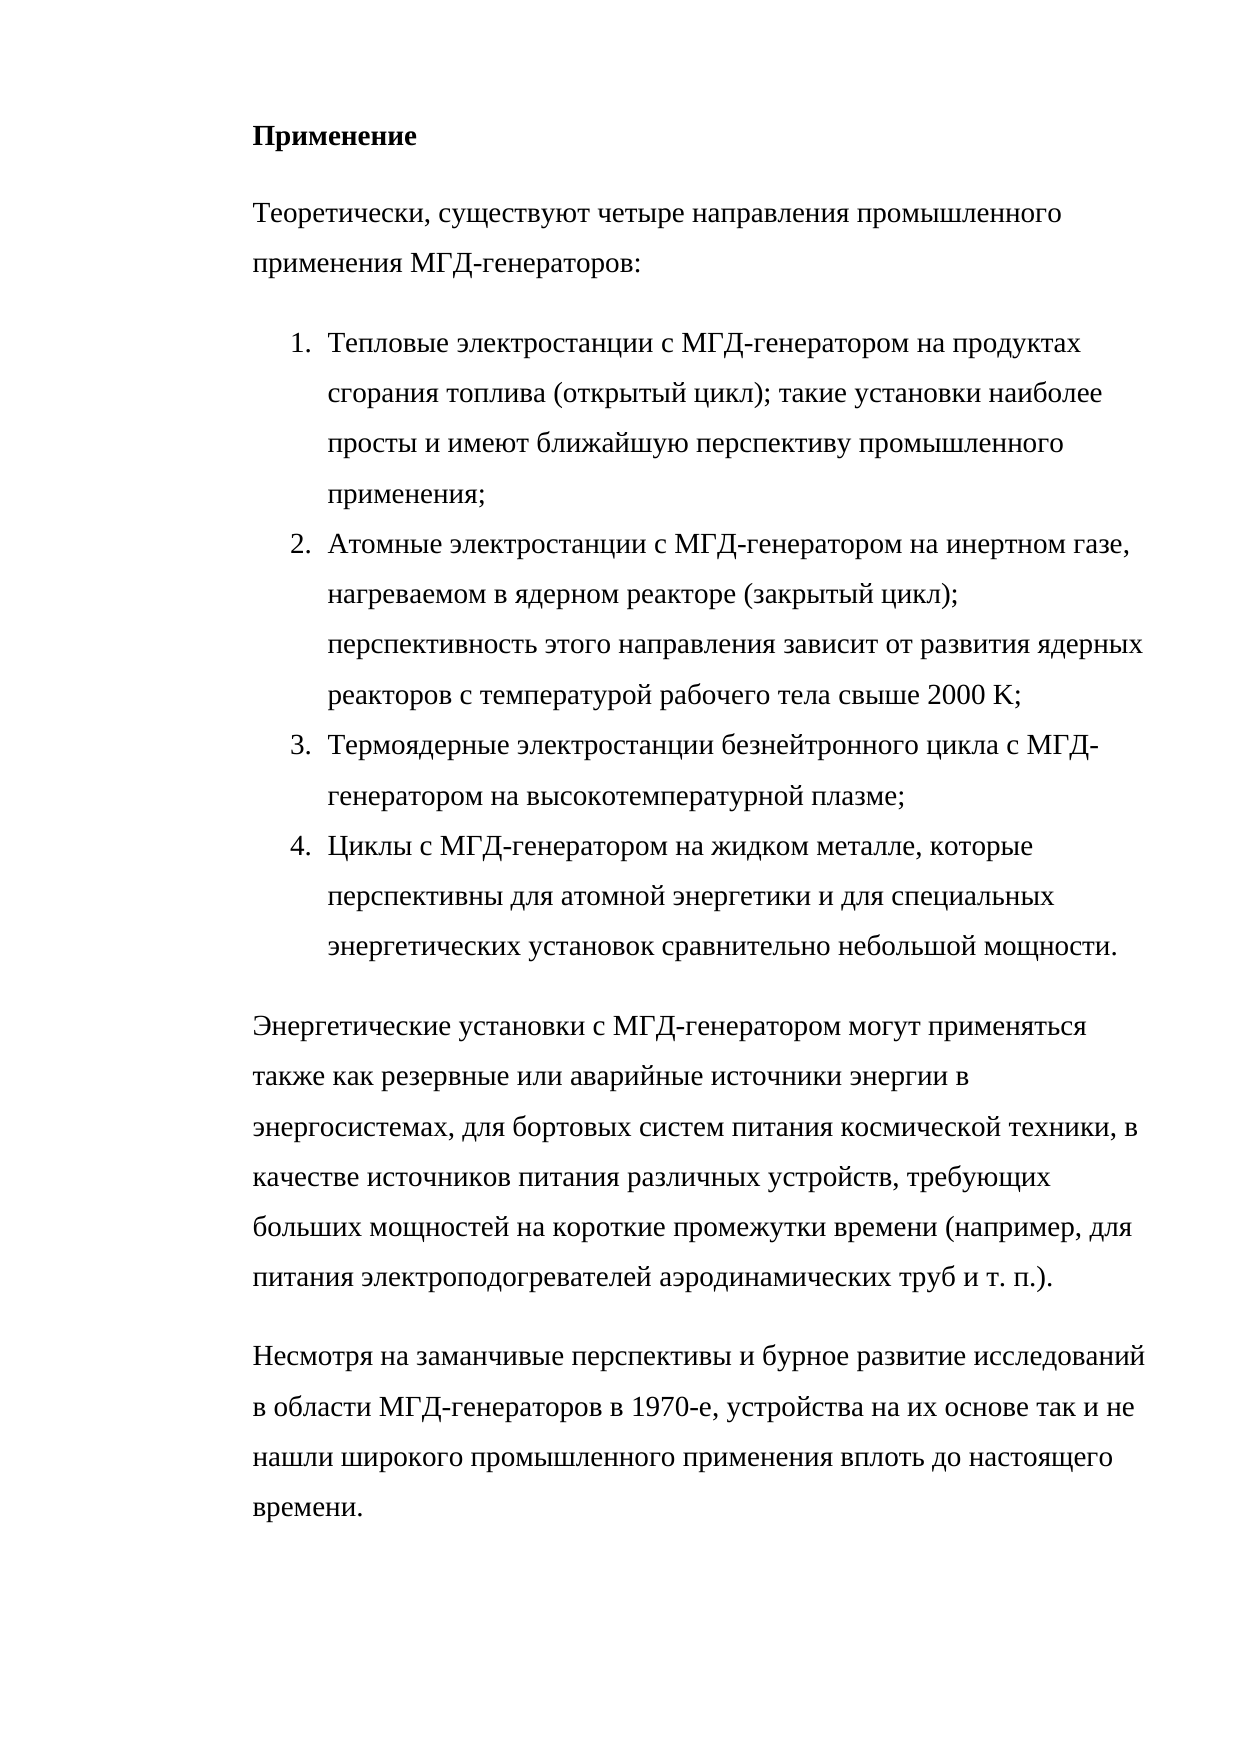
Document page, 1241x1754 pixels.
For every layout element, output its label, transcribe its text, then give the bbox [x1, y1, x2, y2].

list Атомные электростанции с МГД-генератором на инертном газе, нагреваемом в ядерном реакторе (закрытый цикл); перспективность этого направления зависит от развития ядерных реакторов с температурой рабочего тела свыше 2000 K; [290, 526, 1152, 711]
list Термоядерные электростанции безнейтронного цикла c МГД-генератором на высокотемпературной плазме; [290, 727, 1152, 811]
list Тепловые электростанции с МГД-генератором на продуктах сгорания топлива (открытый цикл); такие установки наиболее просты и имеют ближайшую перспективу промышленного применения; [290, 325, 1152, 509]
text Несмотря на заманчивые перспективы и бурное развитие исследований в области МГД-генераторов в 1970-е, устройства на их основе так и не нашли широкого промышленного применения вплоть до настоящего времени. [252, 1338, 1152, 1523]
list Циклы с МГД-генератором на жидком металле, которые перспективны для атомной энергетики и для специальных энергетических установок сравнительно небольшой мощности. [290, 828, 1152, 962]
text Теоретически, существуют четыре направления промышленного применения МГД-генераторов: [252, 195, 1152, 279]
text Энергетические установки с МГД-генератором могут применяться также как резервные или аварийные источники энергии в энергосистемах, для бортовых систем питания космической техники, в качестве источников питания различных устройств, требующих больших мощностей на короткие промежутки времени (например, для питания электроподогревателей аэродинамических труб и т. п.). [252, 1008, 1152, 1293]
text Применение [252, 118, 1152, 152]
